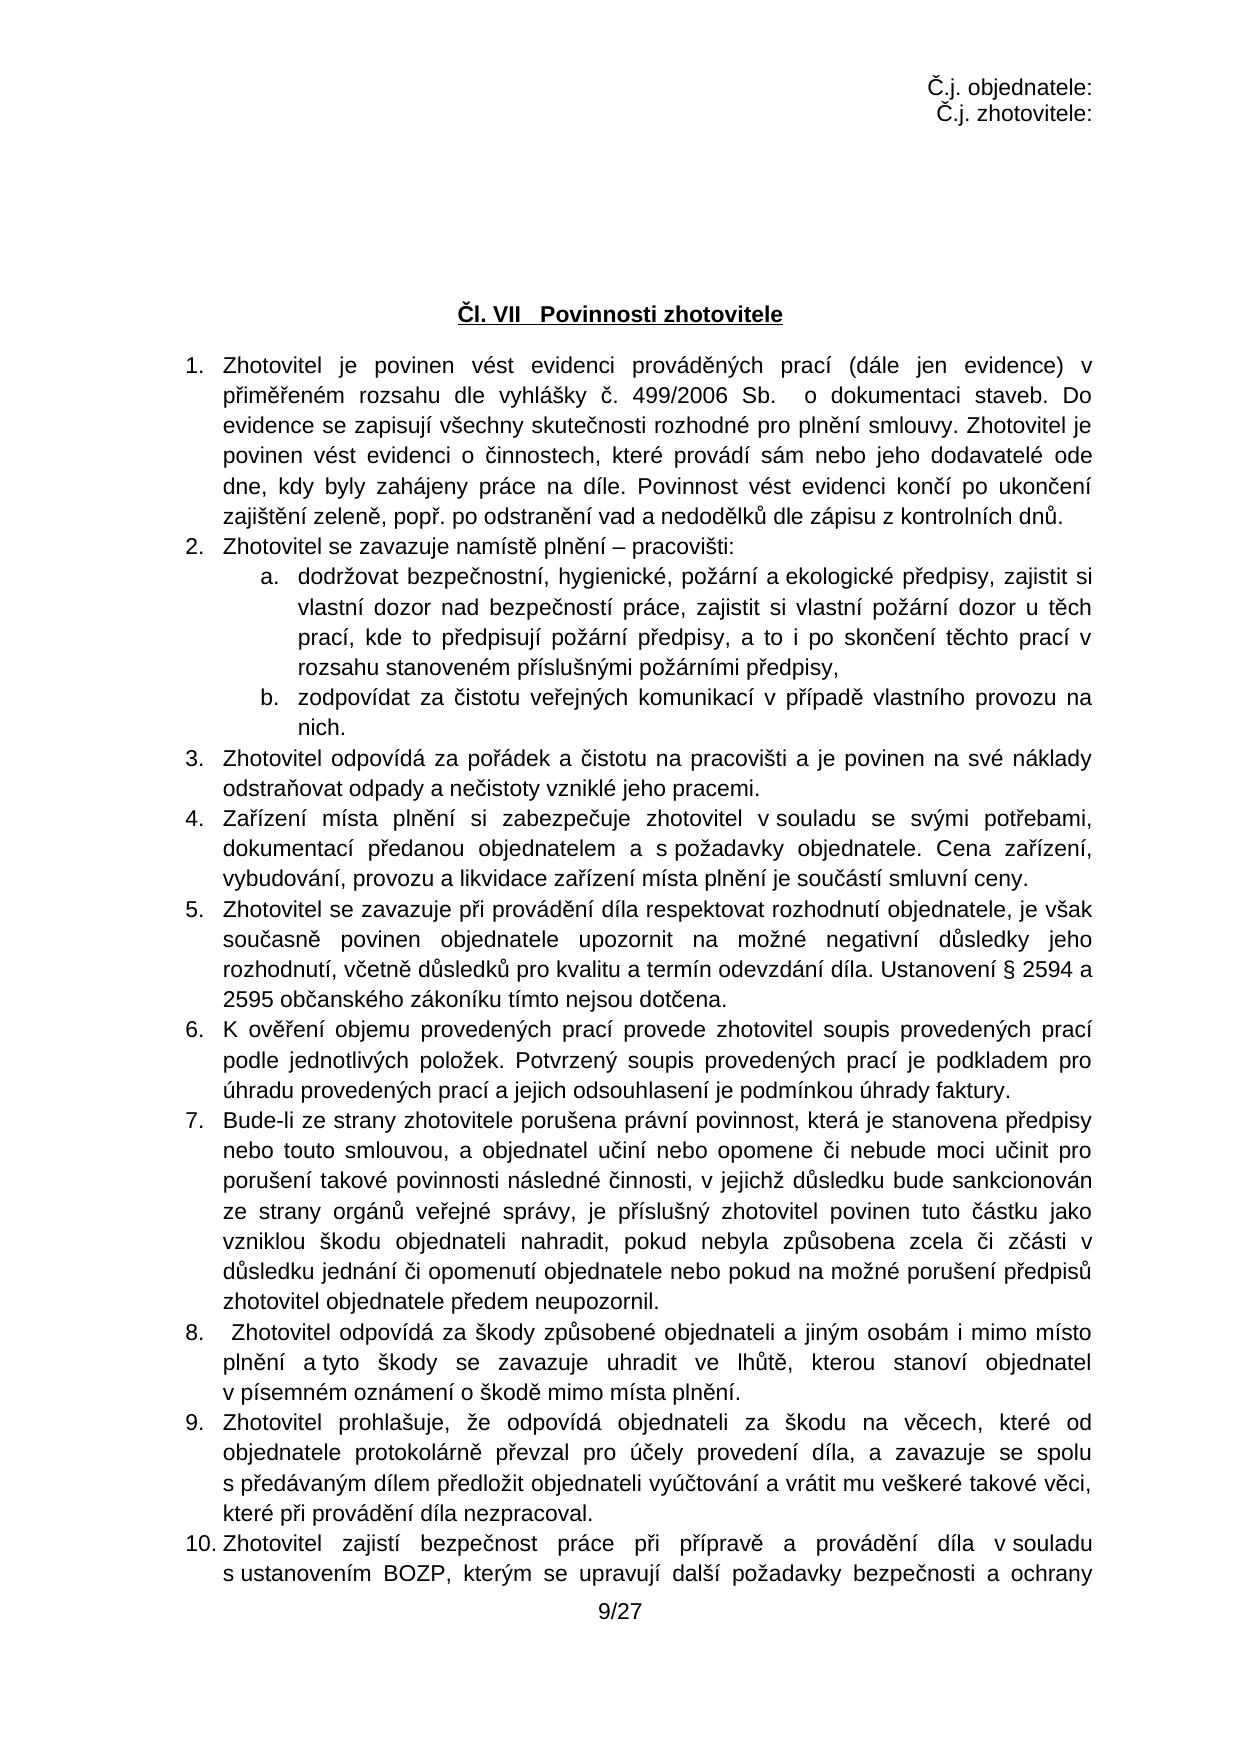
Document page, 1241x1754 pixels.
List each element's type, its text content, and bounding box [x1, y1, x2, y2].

list Zhotovitel se zavazuje namístě plnění – pracovišti: [185, 533, 1093, 559]
list Bude-li ze strany zhotovitele porušena právní povinnost, která je stanovena předpisy nebo touto smlouvou, a objednatel učiní nebo opomene či nebude moci učinit pro porušení takové povinnosti následné činnosti, v jejichž důsledku bude sankcionován ze strany orgánů veřejné správy, je příslušný zhotovitel povinen tuto částku jako vzniklou škodu objednateli nahradit, pokud nebyla způsobena zcela či zčásti v důsledku jednání či opomenutí objednatele nebo pokud na možné porušení předpisů zhotovitel objednatele předem neupozornil. [185, 1107, 1093, 1314]
text Čl. VII Povinnosti zhotovitele [148, 301, 1093, 327]
list zodpovídat za čistotu veřejných komunikací v případě vlastního provozu na nich. [260, 684, 1093, 741]
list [185, 1530, 1093, 1586]
list dodržovat bezpečnostní, hygienické, požární a ekologické předpisy, zajistit si vlastní dozor nad bezpečností práce, zajistit si vlastní požární dozor u těch prací, kde to předpisují požární předpisy, a to i po skončení těchto prací v rozsahu stanoveném příslušnými požárními předpisy, [260, 563, 1093, 680]
list Zhotovitel je povinen vést evidenci prováděných prací (dále jen evidence) v přiměřeném rozsahu dle vyhlášky č. 499/2006 Sb. o dokumentaci staveb. Do evidence se zapisují všechny skutečnosti rozhodné pro plnění smlouvy. Zhotovitel je povinen vést evidenci o činnostech, které provádí sám nebo jeho dodavatelé ode dne, kdy byly zahájeny práce na díle. Povinnost vést evidenci končí po ukončení zajištění zeleně, popř. po odstranění vad a nedodělků dle zápisu z kontrolních dnů. [185, 352, 1093, 529]
list K ověření objemu provedených prací provede zhotovitel soupis provedených prací podle jednotlivých položek. Potvrzený soupis provedených prací je podkladem pro úhradu provedených prací a jejich odsouhlasení je podmínkou úhrady faktury. [185, 1016, 1093, 1103]
list Zhotovitel odpovídá za pořádek a čistotu na pracovišti a je povinen na své náklady odstraňovat odpady a nečistoty vzniklé jeho pracemi. [185, 744, 1093, 801]
list Zhotovitel odpovídá za škody způsobené objednateli a jiným osobám i mimo místo plnění a tyto škody se zavazuje uhradit ve lhůtě, kterou stanoví objednatel v písemném oznámení o škodě mimo místa plnění. [185, 1318, 1093, 1405]
list Zhotovitel prohlašuje, že odpovídá objednateli za škodu na věcech, které od objednatele protokolárně převzal pro účely provedení díla, a zavazuje se spolu s předávaným dílem předložit objednateli vyúčtování a vrátit mu veškeré takové věci, které při provádění díla nezpracoval. [185, 1409, 1093, 1526]
list Zhotovitel se zavazuje při provádění díla respektovat rozhodnutí objednatele, je však současně povinen objednatele upozornit na možné negativní důsledky jeho rozhodnutí, včetně důsledků pro kvalitu a termín odevzdání díla. Ustanovení § 2594 a 2595 občanského zákoníku tímto nejsou dotčena. [185, 896, 1093, 1012]
list Zařízení místa plnění si zabezpečuje zhotovitel v souladu se svými potřebami, dokumentací předanou objednatelem a s požadavky objednatele. Cena zařízení, vybudování, provozu a likvidace zařízení místa plnění je součástí smluvní ceny. [185, 805, 1093, 892]
